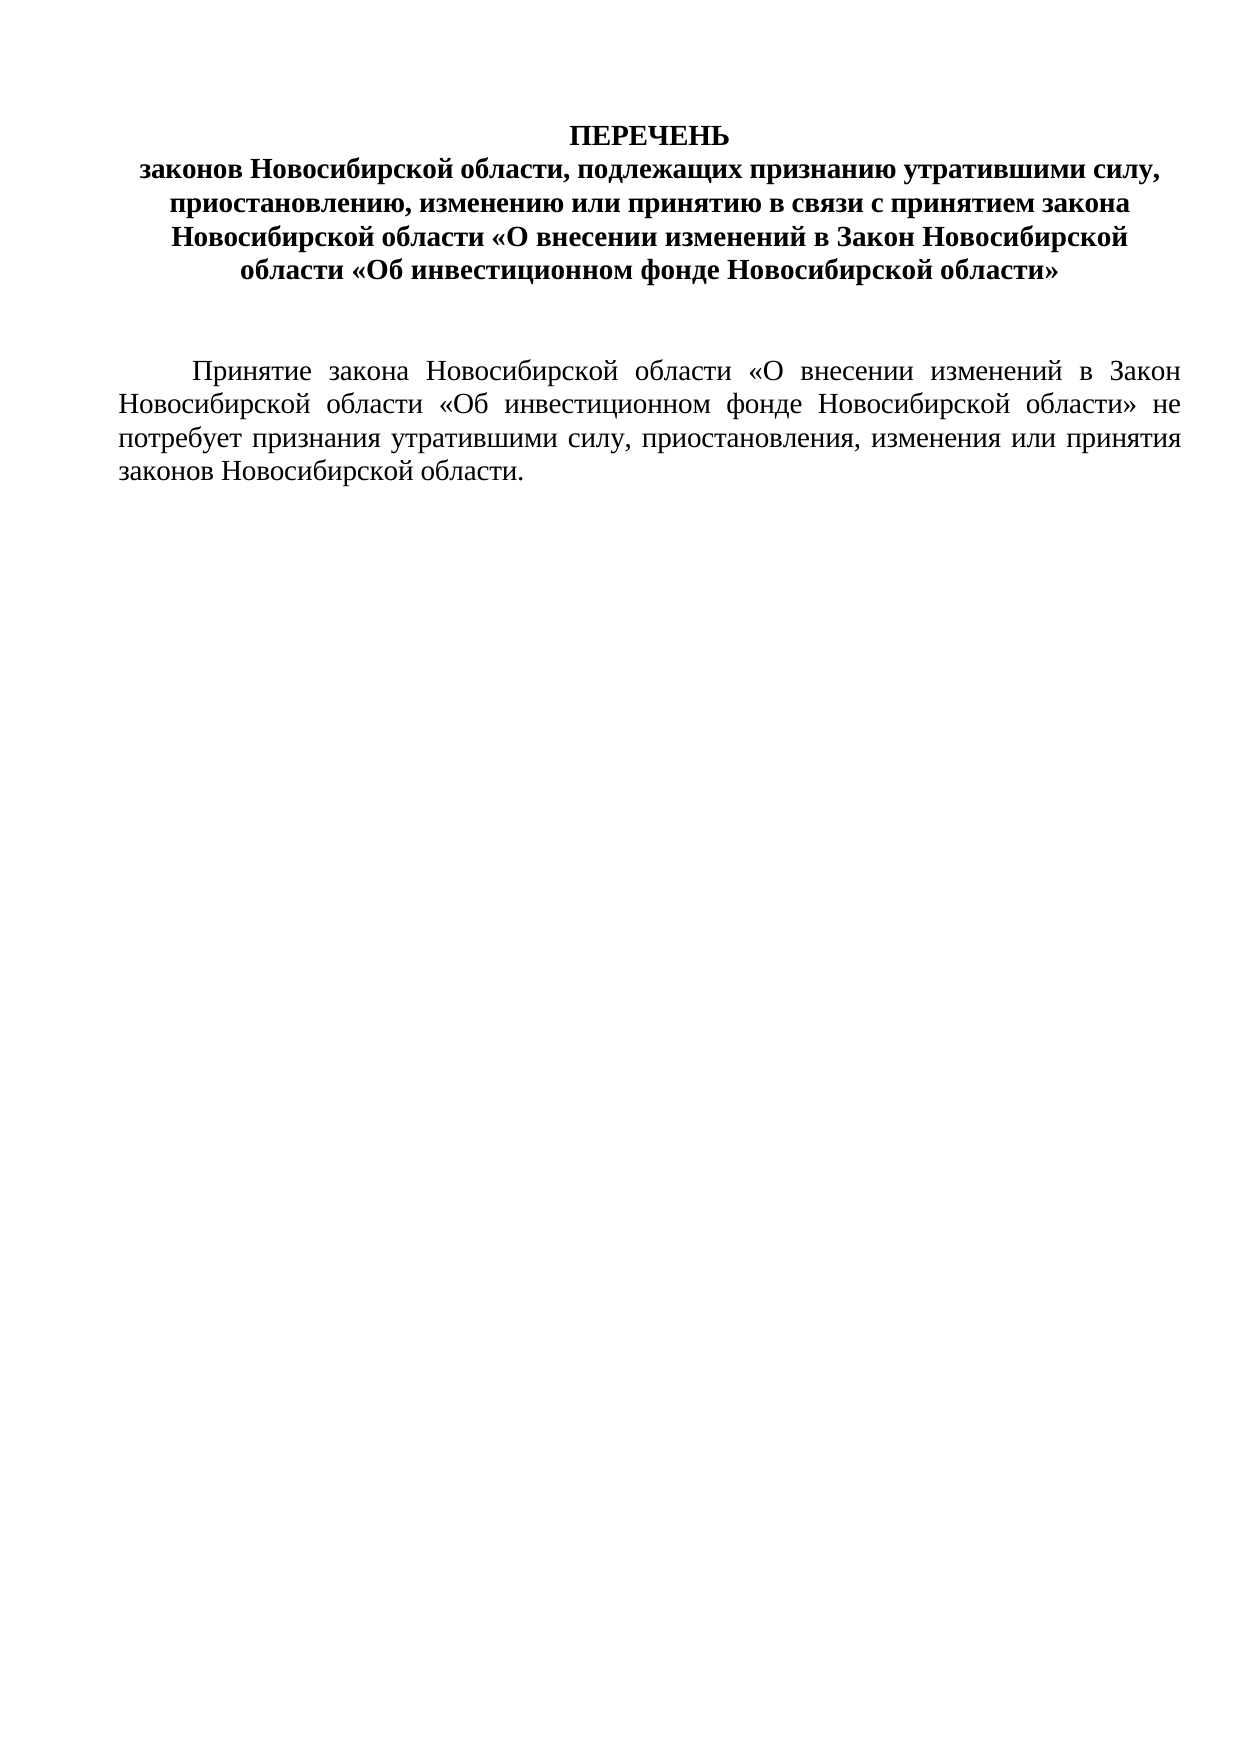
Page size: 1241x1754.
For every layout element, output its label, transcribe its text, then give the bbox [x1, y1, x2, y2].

text законов Новосибирской области, подлежащих признанию утратившими силу, приостановлению, изменению или принятию в связи с принятием закона Новосибирской области «О внесении изменений в Закон Новосибирской области «Об инвестиционном фонде Новосибирской области» [118, 152, 1181, 286]
text ПЕРЕЧЕНЬ [118, 118, 1181, 152]
text Принятие закона Новосибирской области «О внесении изменений в Закон Новосибирской области «Об инвестиционном фонде Новосибирской области» не потребует признания утратившими силу, приостановления, изменения или принятия законов Новосибирской области. [118, 353, 1181, 487]
